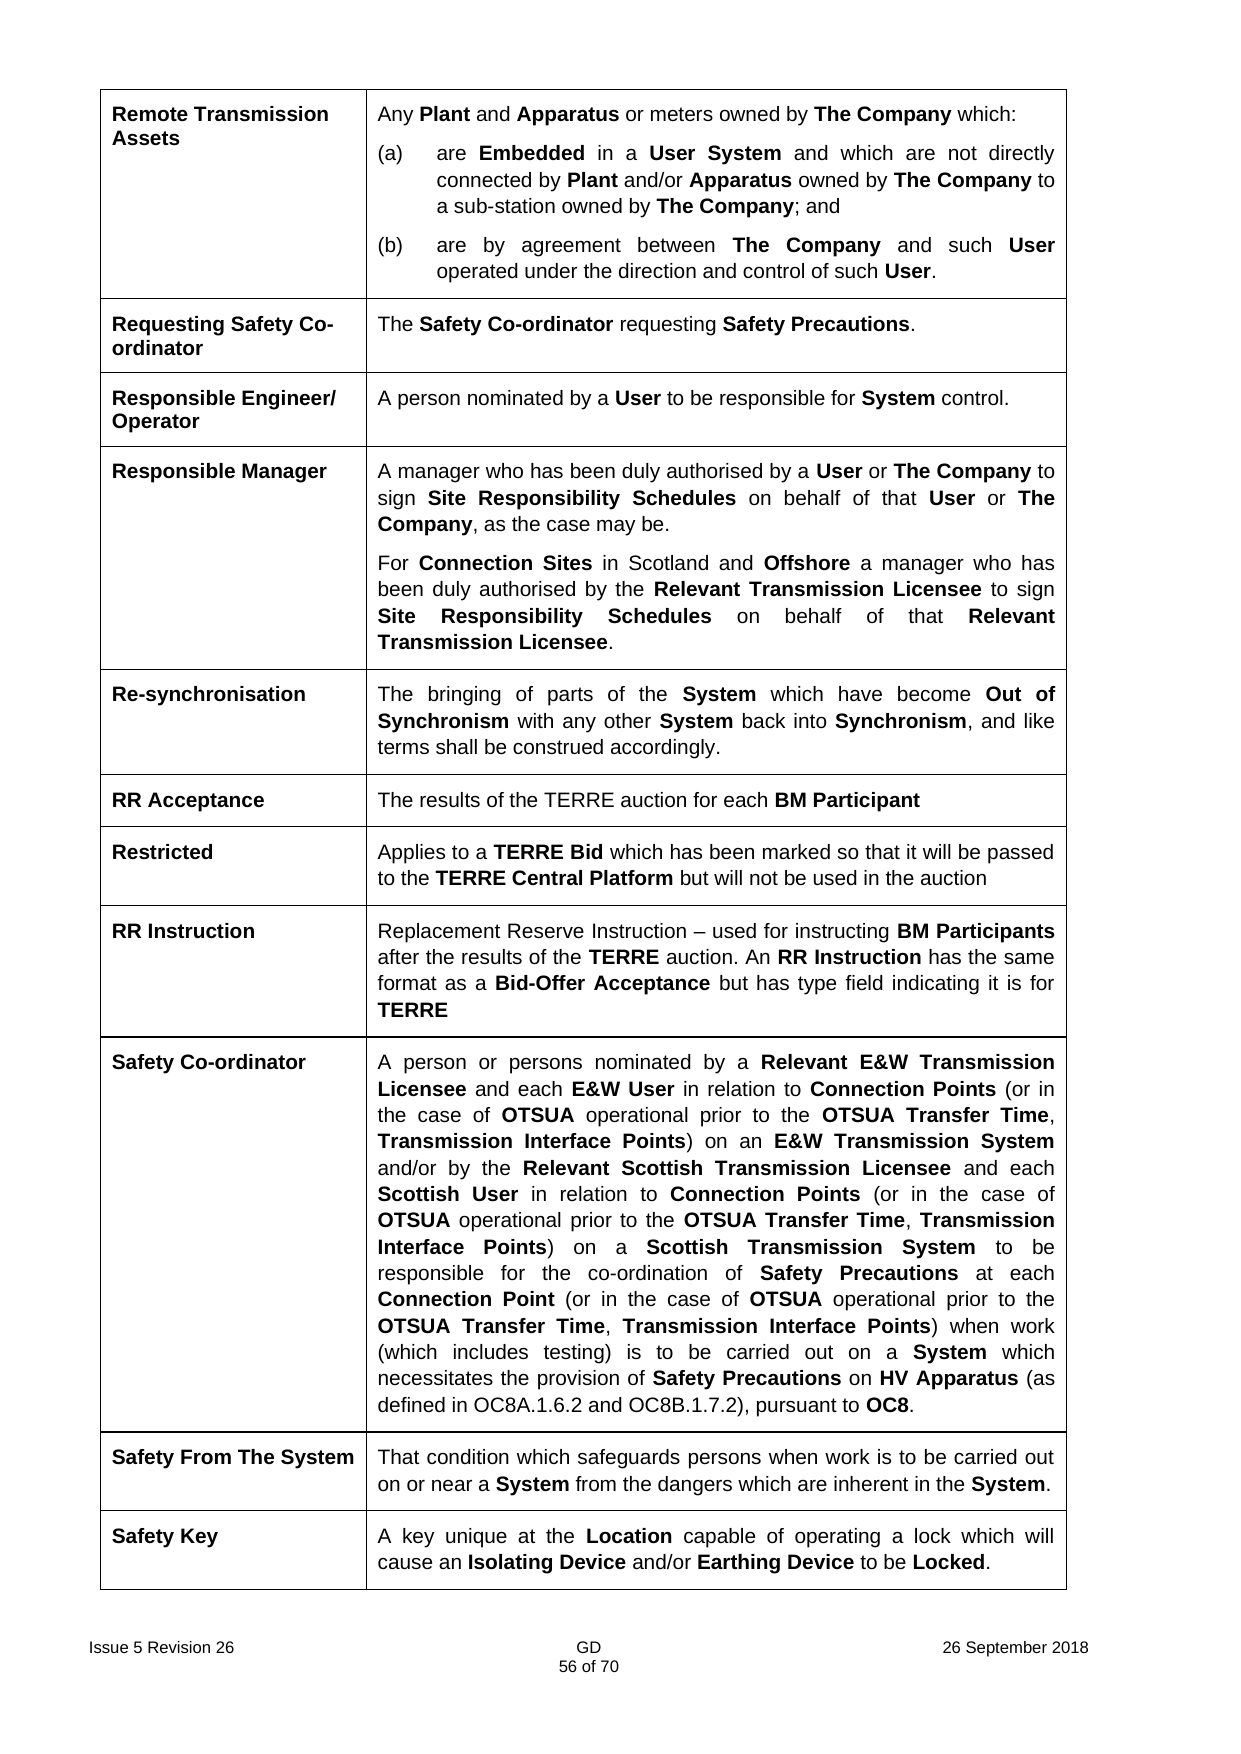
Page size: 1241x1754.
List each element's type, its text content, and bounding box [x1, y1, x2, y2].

table_cell Restricted [101, 827, 366, 905]
table_cell Requesting Safety Co-ordinator [101, 299, 366, 372]
table_cell Safety From The System [101, 1433, 366, 1510]
table_cell Replacement Reserve Instruction – used for instructing BM Participants after the results of the TERRE auction. An RR Instruction has the same format as a Bid-Offer Acceptance but has type field indicating it is for TERRE [367, 906, 1066, 1036]
table_cell Applies to a TERRE Bid which has been marked so that it will be passed to the TERRE Central Platform but will not be used in the auction [367, 827, 1066, 905]
table_cell That condition which safeguards persons when work is to be carried out on or near a System from the dangers which are inherent in the System. [367, 1433, 1066, 1510]
table_cell A person nominated by a User to be responsible for System control. [367, 373, 1066, 446]
table_cell The results of the TERRE auction for each BM Participant [367, 775, 1066, 826]
table_cell RR Acceptance [101, 775, 366, 826]
table_cell Remote Transmission Assets [101, 90, 366, 298]
table_cell Any Plant and Apparatus or meters owned by The Company which: (a) are Embedded in a User System and which are not directly connected by Plant and/or Apparatus owned by The Company to a sub-station owned by The Company; and (b) are by agreement between The Company and such User operated under the direction and control of such User. [367, 90, 1066, 298]
table_cell Responsible Engineer/ Operator [101, 373, 366, 446]
table_cell Responsible Manager [101, 447, 366, 669]
table_cell Safety Key [101, 1511, 366, 1589]
table_cell RR Instruction [101, 906, 366, 1036]
table_cell A person or persons nominated by a Relevant E&W Transmission Licensee and each E&W User in relation to Connection Points (or in the case of OTSUA operational prior to the OTSUA Transfer Time, Transmission Interface Points) on an E&W Transmission System and/or by the Relevant Scottish Transmission Licensee and each Scottish User in relation to Connection Points (or in the case of OTSUA operational prior to the OTSUA Transfer Time, Transmission Interface Points) on a Scottish Transmission System to be responsible for the co-ordination of Safety Precautions at each Connection Point (or in the case of OTSUA operational prior to the OTSUA Transfer Time, Transmission Interface Points) when work (which includes testing) is to be carried out on a System which necessitates the provision of Safety Precautions on HV Apparatus (as defined in OC8A.1.6.2 and OC8B.1.7.2), pursuant to OC8. [367, 1038, 1066, 1431]
table_cell A key unique at the Location capable of operating a lock which will cause an Isolating Device and/or Earthing Device to be Locked. [367, 1511, 1066, 1589]
table_cell The Safety Co-ordinator requesting Safety Precautions. [367, 299, 1066, 372]
table_cell A manager who has been duly authorised by a User or The Company to sign Site Responsibility Schedules on behalf of that User or The Company, as the case may be. For Connection Sites in Scotland and Offshore a manager who has been duly authorised by the Relevant Transmission Licensee to sign Site Responsibility Schedules on behalf of that Relevant Transmission Licensee. [367, 447, 1066, 669]
table_cell Re-synchronisation [101, 670, 366, 774]
table_cell The bringing of parts of the System which have become Out of Synchronism with any other System back into Synchronism, and like terms shall be construed accordingly. [367, 670, 1066, 774]
table_cell Safety Co-ordinator [101, 1038, 366, 1431]
